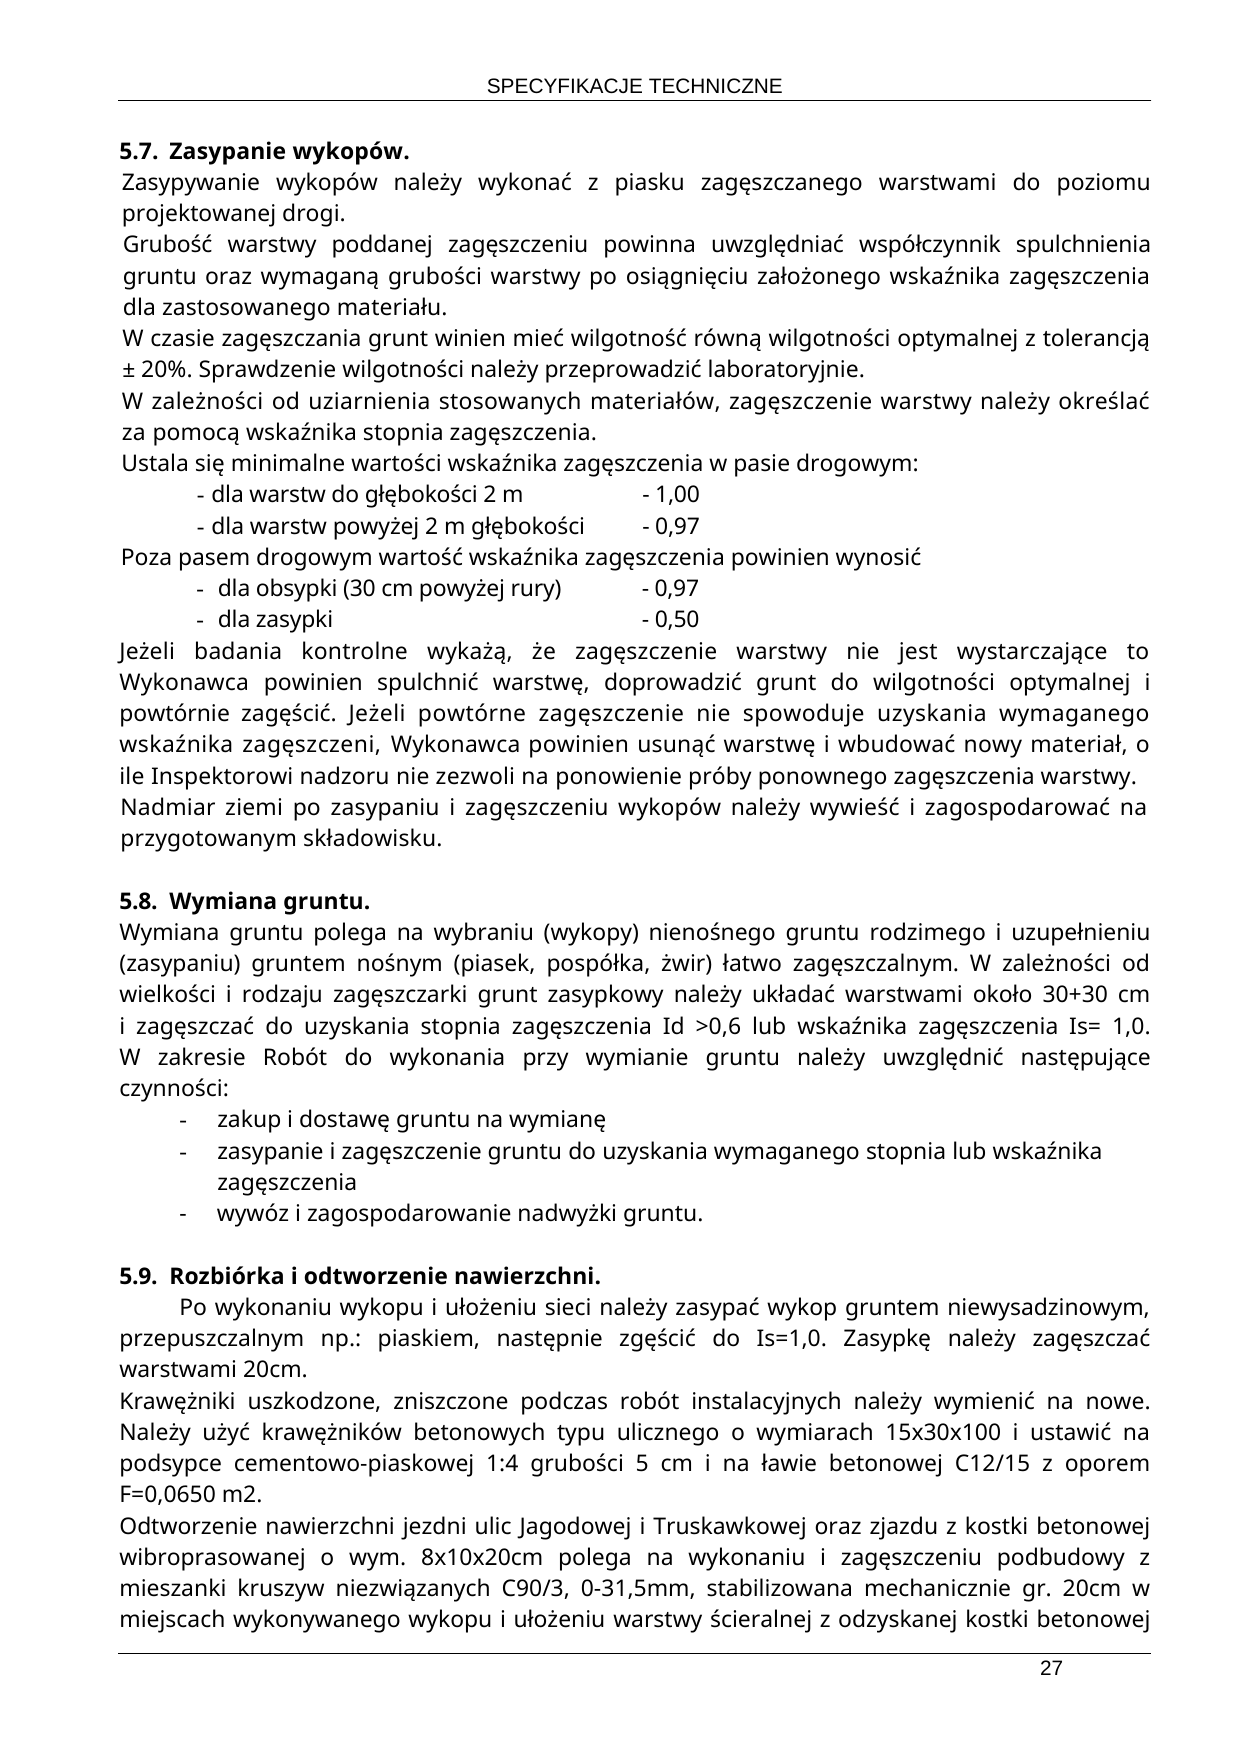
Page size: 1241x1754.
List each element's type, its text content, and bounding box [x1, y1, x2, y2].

text 5.8. Wymiana gruntu. [119, 885, 1151, 916]
text - wywóz i zagospodarowanie nadwyżki gruntu. [119, 1197, 719, 1228]
text Nadmiar ziemi po zasypaniu i zagęszczeniu wykopów należy wywieść i zagospodarować na przygotowanym składowisku. [120, 791, 1149, 853]
text Wymiana gruntu polega na wybraniu (wykopy) nienośnego gruntu rodzimego i uzupełnieniu (zasypaniu) gruntem nośnym (piasek, pospółka, żwir) łatwo zagęszczalnym. W zależności od wielkości i rodzaju zagęszczarki grunt zasypkowy należy układać warstwami około 30+30 cm i zagęszczać do uzyskania stopnia zagęszczenia Id >0,6 lub wskaźnika zagęszczenia Is= 1,0. W zakresie Robót do wykonania przy wymianie gruntu należy uwzględnić następujące czynności: [119, 916, 1151, 1103]
text Jeżeli badania kontrolne wykażą, że zagęszczenie warstwy nie jest wystarczające to Wykonawca powinien spulchnić warstwę, doprowadzić grunt do wilgotności optymalnej i powtórnie zagęścić. Jeżeli powtórne zagęszczenie nie spowoduje uzyskania wymaganego wskaźnika zagęszczeni, Wykonawca powinien usunąć warstwę i wbudować nowy materiał, o ile Inspektorowi nadzoru nie zezwoli na ponowienie próby ponownego zagęszczenia warstwy. [119, 635, 1151, 791]
text Poza pasem drogowym wartość wskaźnika zagęszczenia powinien wynosić [121, 541, 1151, 572]
text Krawężniki uszkodzone, zniszczone podczas robót instalacyjnych należy wymienić na nowe. Należy użyć krawężników betonowych typu ulicznego o wymiarach 15x30x100 i ustawić na podsypce cementowo-piaskowej 1:4 grubości 5 cm i na ławie betonowej C12/15 z oporem F=0,0650 m2. [119, 1385, 1151, 1510]
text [119, 1510, 1151, 1635]
text Po wykonaniu wykopu i ułożeniu sieci należy zasypać wykop gruntem niewysadzinowym, przepuszczalnym np.: piaskiem, następnie zgęścić do Is=1,0. Zasypkę należy zagęszczać warstwami 20cm. [119, 1291, 1151, 1385]
text W zależności od uziarnienia stosowanych materiałów, zagęszczenie warstwy należy określać za pomocą wskaźnika stopnia zagęszczenia. [122, 385, 1151, 447]
text Ustala się minimalne wartości wskaźnika zagęszczenia w pasie drogowym: [121, 447, 1151, 478]
list zasypanie i zagęszczenie gruntu do uzyskania wymaganego stopnia lub wskaźnika zagęszczenia [179, 1135, 1103, 1197]
text Zasypywanie wykopów należy wykonać z piasku zagęszczanego warstwami do poziomu projektowanej drogi. [122, 166, 1151, 228]
list dla warstw do głębokości 2 m - 1,00 [197, 478, 1151, 510]
text 5.7. Zasypanie wykopów. [119, 135, 1151, 166]
text Grubość warstwy poddanej zagęszczeniu powinna uwzględniać współczynnik spulchnienia gruntu oraz wymaganą grubości warstwy po osiągnięciu założonego wskaźnika zagęszczenia dla zastosowanego materiału. [123, 228, 1151, 322]
list dla zasypki - 0,50 [196, 603, 1151, 635]
text 5.9. Rozbiórka i odtworzenie nawierzchni. [119, 1260, 1151, 1291]
list zakup i dostawę gruntu na wymianę [179, 1103, 1151, 1135]
list dla warstw powyżej 2 m głębokości - 0,97 [197, 510, 1151, 541]
text W czasie zagęszczania grunt winien mieć wilgotność równą wilgotności optymalnej z tolerancją ± 20%. Sprawdzenie wilgotności należy przeprowadzić laboratoryjnie. [122, 322, 1151, 385]
list dla obsypki (30 cm powyżej rury) - 0,97 [196, 572, 1151, 603]
